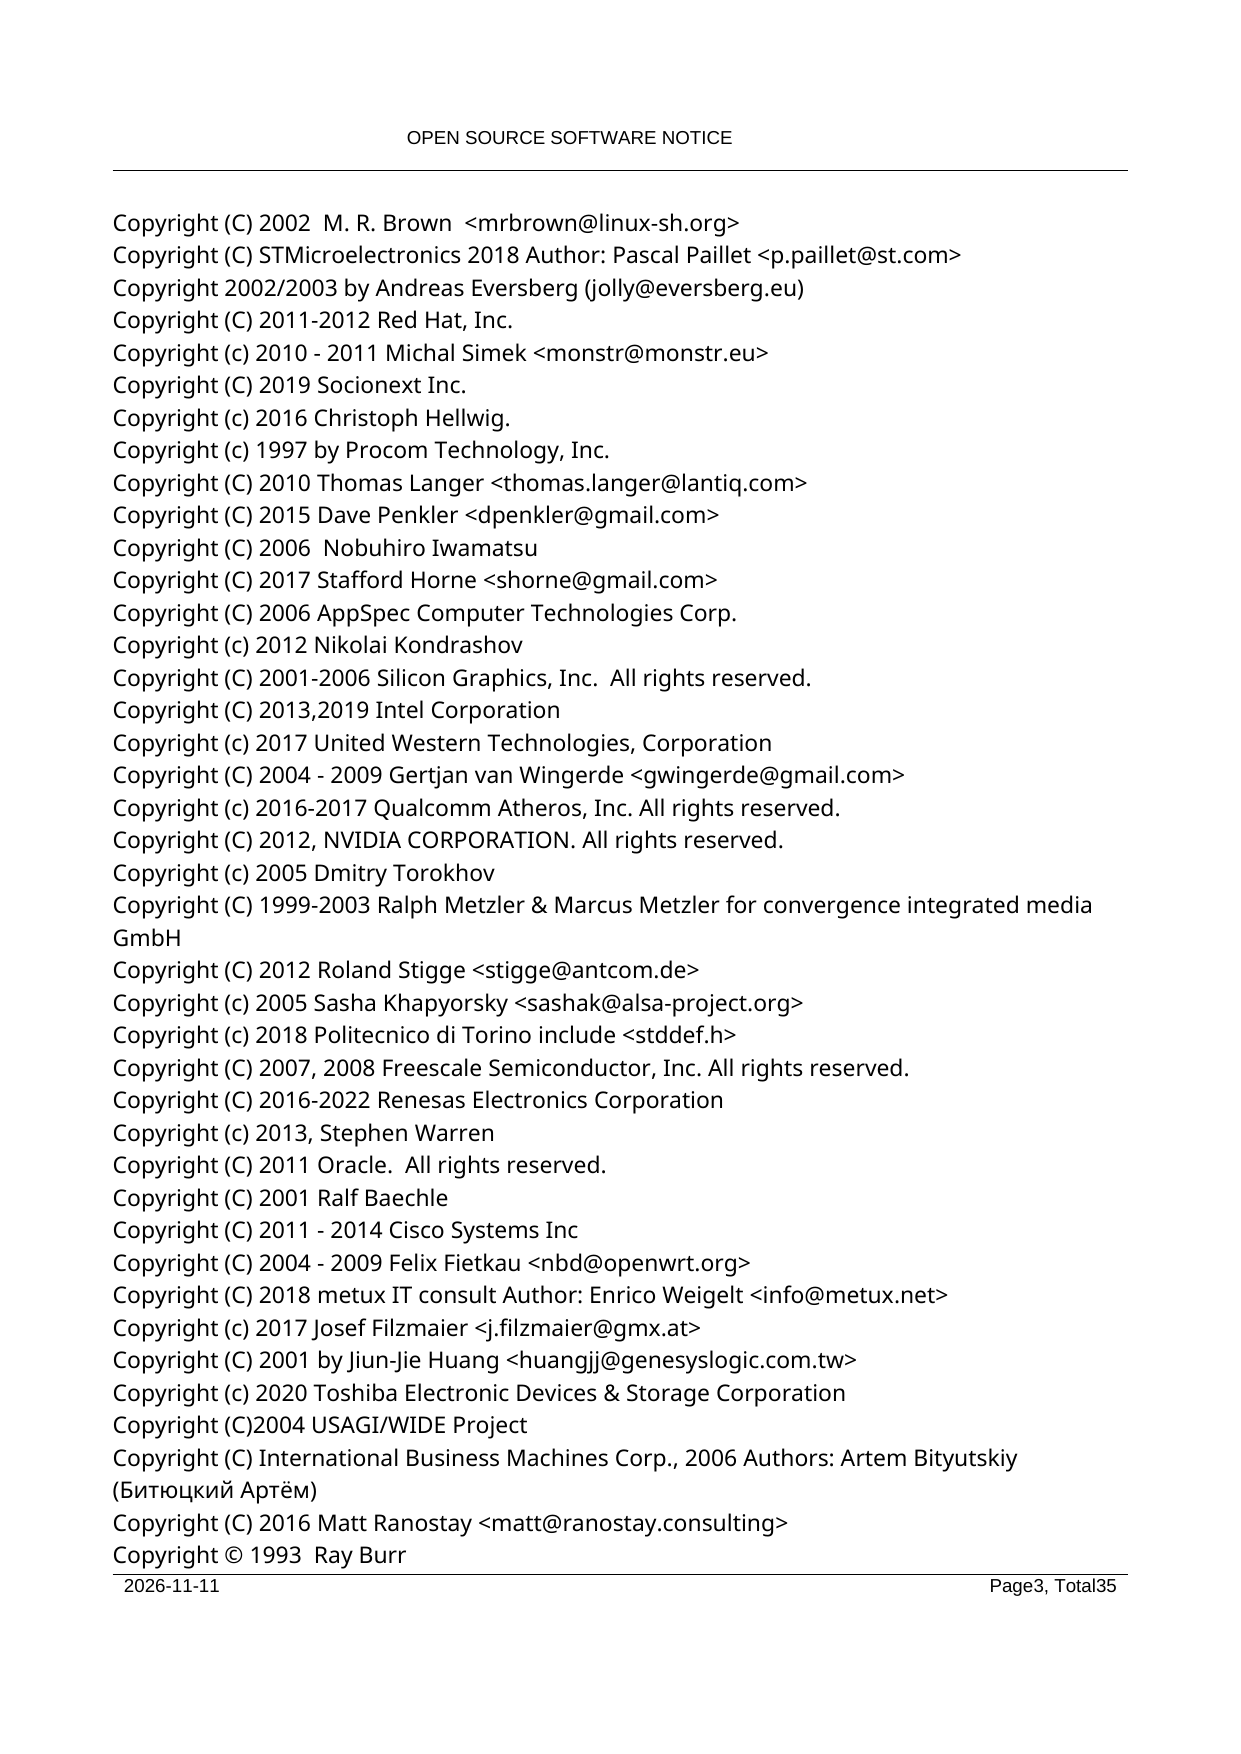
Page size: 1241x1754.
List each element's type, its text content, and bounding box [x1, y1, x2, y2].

text Copyright (C) 2015 Dave Penkler <dpenkler@gmail.com> [112, 499, 1128, 531]
text Copyright (C) 2011-2012 Red Hat, Inc. [112, 304, 1128, 336]
text Copyright (C) 2002 M. R. Brown <mrbrown@linux-sh.org> [112, 206, 1128, 239]
text Copyright (C) 2018 metux IT consult Author: Enrico Weigelt <info@metux.net> [112, 1279, 1128, 1311]
text Copyright (C) 2004 - 2009 Gertjan van Wingerde <gwingerde@gmail.com> [112, 759, 1128, 791]
text Copyright (c) 2013, Stephen Warren [112, 1116, 1128, 1149]
text Copyright (C)2004 USAGI/WIDE Project [112, 1409, 1128, 1441]
text Copyright (C) 2016 Matt Ranostay <matt@ranostay.consulting> [112, 1506, 1128, 1539]
text Copyright (C) 1999-2003 Ralph Metzler & Marcus Metzler for convergence integrated media GmbH [112, 889, 1128, 954]
text Copyright (C) 2004 - 2009 Felix Fietkau <nbd@openwrt.org> [112, 1246, 1128, 1279]
text Copyright (C) International Business Machines Corp., 2006 Authors: Artem Bityutskiy (Битюцкий Артём) [112, 1441, 1128, 1506]
text Copyright (C) 2011 - 2014 Cisco Systems Inc [112, 1214, 1128, 1246]
text Copyright (C) STMicroelectronics 2018 Author: Pascal Paillet <p.paillet@st.com> [112, 239, 1128, 271]
text Copyright (c) 2016 Christoph Hellwig. [112, 401, 1128, 434]
text Copyright (c) 2005 Sasha Khapyorsky <sashak@alsa-project.org> [112, 986, 1128, 1019]
text Copyright (C) 2013,2019 Intel Corporation [112, 694, 1128, 726]
text Copyright (c) 2012 Nikolai Kondrashov [112, 629, 1128, 661]
text Copyright (C) 2012, NVIDIA CORPORATION. All rights reserved. [112, 824, 1128, 856]
text Copyright (C) 2006 Nobuhiro Iwamatsu [112, 531, 1128, 564]
text Copyright (c) 1997 by Procom Technology, Inc. [112, 434, 1128, 466]
text Copyright (C) 2012 Roland Stigge <stigge@antcom.de> [112, 954, 1128, 986]
text Copyright (C) 2016-2022 Renesas Electronics Corporation [112, 1084, 1128, 1116]
text Copyright (C) 2001-2006 Silicon Graphics, Inc. All rights reserved. [112, 661, 1128, 694]
text Copyright (c) 2017 United Western Technologies, Corporation [112, 726, 1128, 759]
text Copyright (C) 2007, 2008 Freescale Semiconductor, Inc. All rights reserved. [112, 1051, 1128, 1084]
text Copyright (c) 2017 Josef Filzmaier <j.filzmaier@gmx.at> [112, 1311, 1128, 1344]
text Copyright (C) 2011 Oracle. All rights reserved. [112, 1149, 1128, 1181]
text Copyright (c) 2010 - 2011 Michal Simek <monstr@monstr.eu> [112, 336, 1128, 369]
text Copyright (c) 2020 Toshiba Electronic Devices & Storage Corporation [112, 1376, 1128, 1409]
text Copyright (C) 2006 AppSpec Computer Technologies Corp. [112, 596, 1128, 629]
text Copyright (C) 2010 Thomas Langer <thomas.langer@lantiq.com> [112, 466, 1128, 499]
text Copyright (c) 2018 Politecnico di Torino include <stddef.h> [112, 1019, 1128, 1051]
text Copyright (C) 2001 by Jiun-Jie Huang <huangjj@genesyslogic.com.tw> [112, 1344, 1128, 1376]
text Copyright (C) 2019 Socionext Inc. [112, 369, 1128, 401]
text Copyright (C) 2001 Ralf Baechle [112, 1181, 1128, 1214]
text Copyright (C) 2017 Stafford Horne <shorne@gmail.com> [112, 564, 1128, 596]
text Copyright (c) 2016-2017 Qualcomm Atheros, Inc. All rights reserved. [112, 791, 1128, 824]
text Copyright 2002/2003 by Andreas Eversberg (jolly@eversberg.eu) [112, 271, 1128, 304]
text Copyright (c) 2005 Dmitry Torokhov [112, 856, 1128, 889]
text Copyright © 1993 Ray Burr [112, 1539, 1128, 1571]
